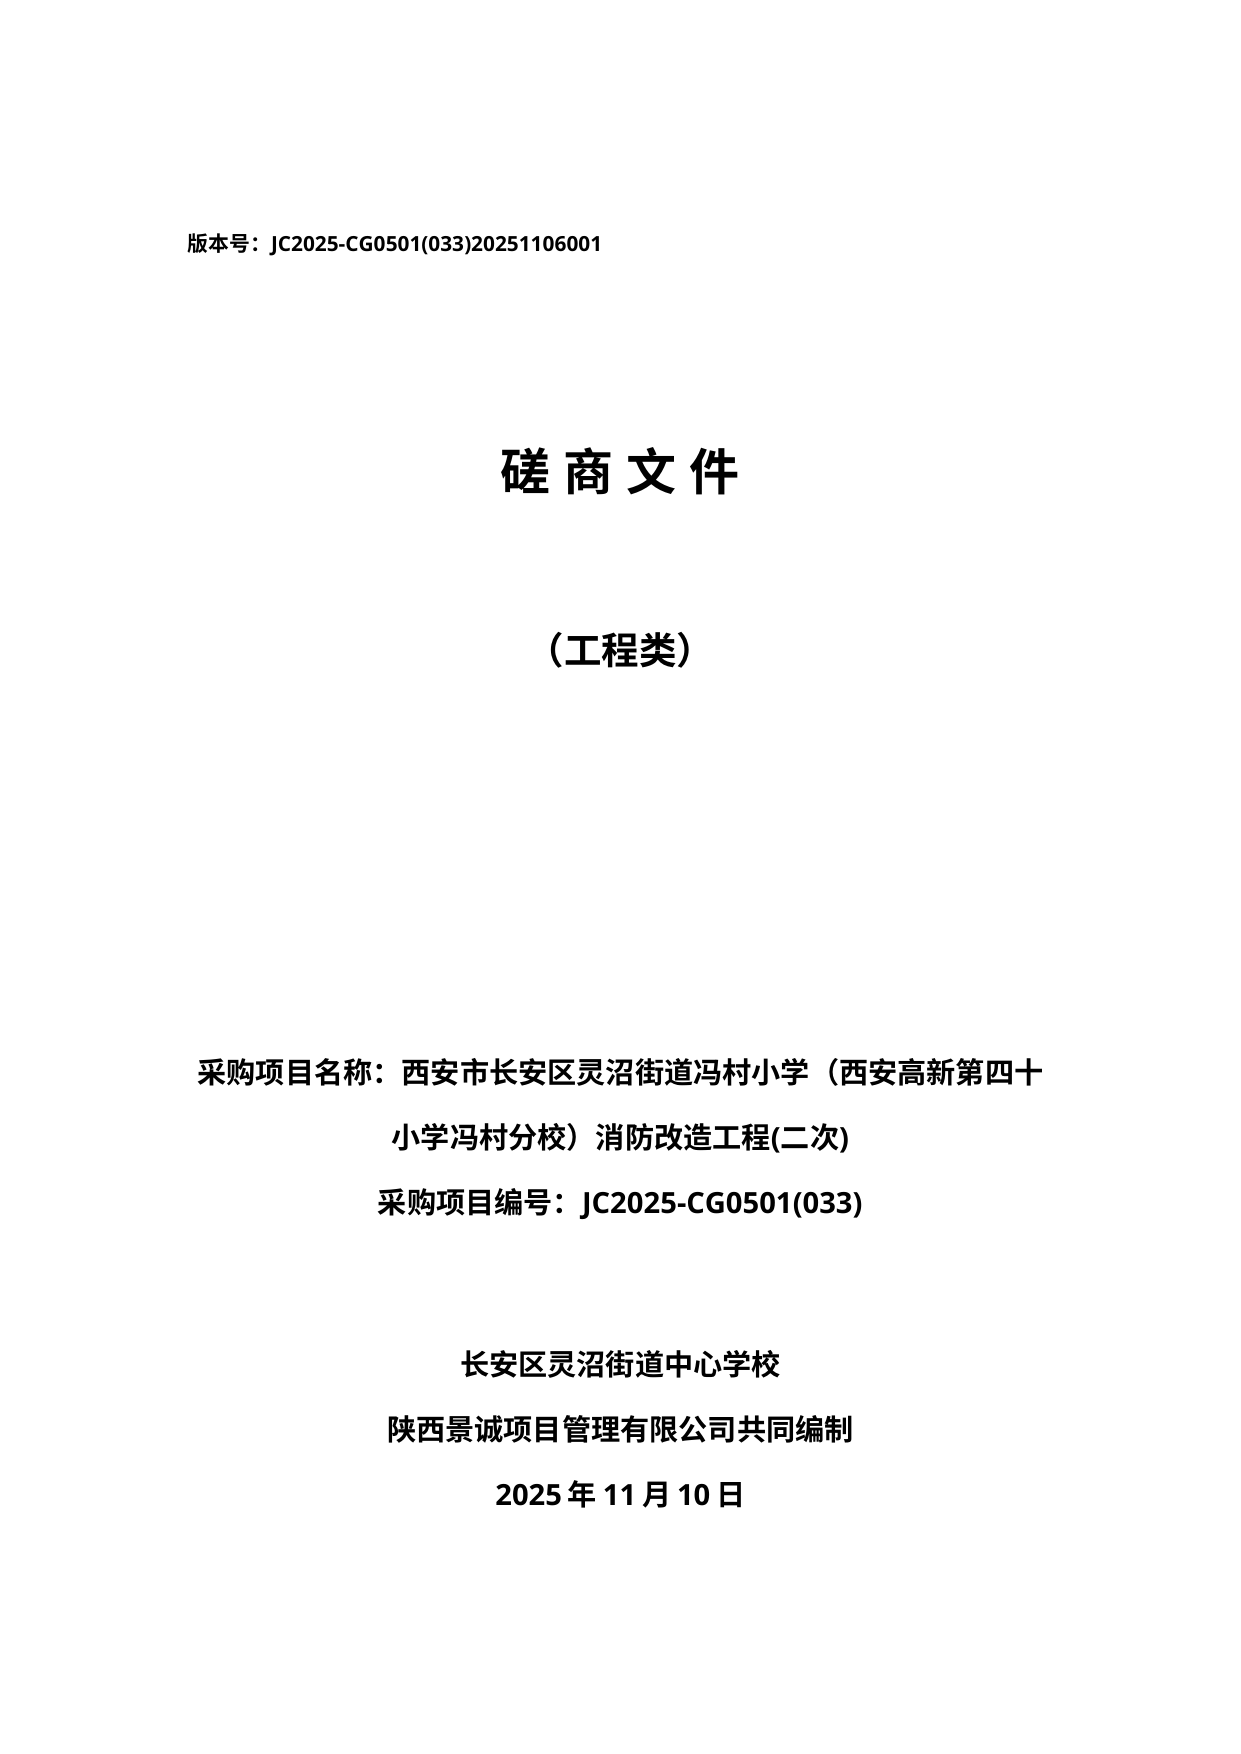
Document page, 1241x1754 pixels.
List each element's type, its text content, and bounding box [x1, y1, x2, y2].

text （工程类） [187, 617, 1053, 1039]
text 2025年11月10日 [187, 1462, 1053, 1527]
text 采购项目名称：西安市长安区灵沼街道冯村小学（西安高新第四十小学冯村分校）消防改造工程(二次) [187, 1039, 1053, 1169]
text 陕西景诚项目管理有限公司共同编制 [187, 1397, 1053, 1462]
text 采购项目编号：JC2025-CG0501(033) [187, 1169, 1053, 1332]
text 长安区灵沼街道中心学校 [187, 1332, 1053, 1397]
text 磋 商 文 件 [187, 422, 1053, 617]
text 版本号：JC2025-CG0501(033)20251106001 [187, 227, 1053, 422]
